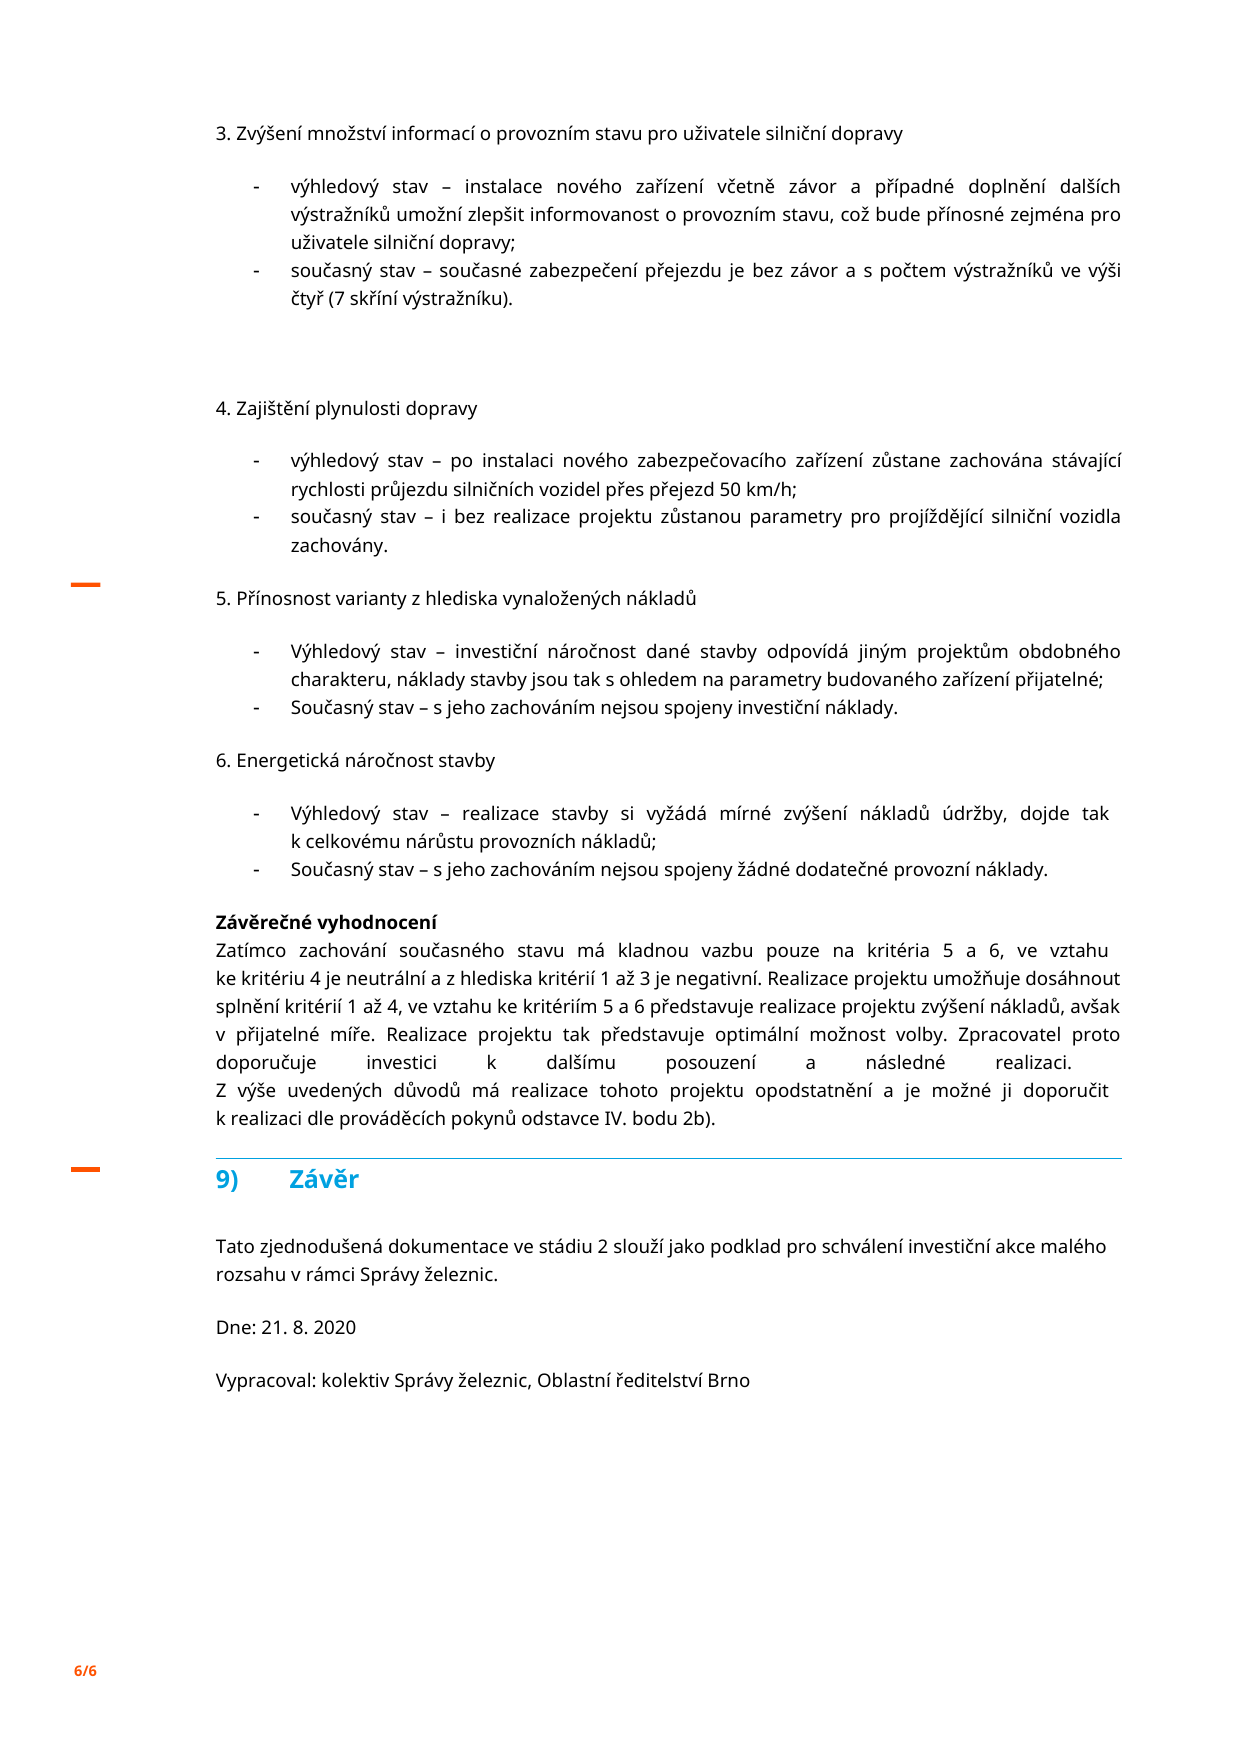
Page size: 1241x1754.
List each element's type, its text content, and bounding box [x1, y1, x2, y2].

list výhledový stav – instalace nového zařízení včetně závor a případné doplnění dalších výstražníků umožní zlepšit informovanost o provozním stavu, což bude přínosné zejména pro uživatele silniční dopravy; [253, 174, 1122, 255]
text 5. Přínosnost varianty z hlediska vynaložených nákladů [216, 585, 1122, 610]
text Dne: 21. 8. 2020 [216, 1314, 1122, 1339]
text Tato zjednodušená dokumentace ve stádiu 2 slouží jako podklad pro schválení investiční akce malého rozsahu v rámci Správy železnic. [216, 1233, 1122, 1287]
text 3. Zvýšení množství informací o provozním stavu pro uživatele silniční dopravy [216, 121, 1122, 146]
subtitle Závěrečné vyhodnocení [216, 909, 1122, 934]
list Současný stav – s jeho zachováním nejsou spojeny investiční náklady. [253, 694, 1122, 719]
list současný stav – i bez realizace projektu zůstanou parametry pro projíždějící silniční vozidla zachovány. [253, 504, 1122, 557]
text Vypracoval: kolektiv Správy železnic, Oblastní ředitelství Brno [216, 1367, 1122, 1393]
list Současný stav – s jeho zachováním nejsou spojeny žádné dodatečné provozní náklady. [253, 856, 1122, 882]
subtitle 9) Závěr [216, 1159, 1122, 1195]
list výhledový stav – po instalaci nového zabezpečovacího zařízení zůstane zachována stávající rychlosti průjezdu silničních vozidel přes přejezd 50 km/h; [253, 448, 1122, 501]
list současný stav – současné zabezpečení přejezdu je bez závor a s počtem výstražníků ve výši čtyř (7 skříní výstražníku). [253, 258, 1122, 311]
list Výhledový stav – realizace stavby si vyžádá mírné zvýšení nákladů údržby, dojde tak k celkovému nárůstu provozních nákladů; [253, 800, 1122, 853]
text Zatímco zachování současného stavu má kladnou vazbu pouze na kritéria 5 a 6, ve vztahu ke kritériu 4 je neutrální a z hlediska kritérií 1 až 3 je negativní. Realizace projektu umožňuje dosáhnout splnění kritérií 1 až 4, ve vztahu ke kritériím 5 a 6 představuje realizace projektu zvýšení nákladů, avšak v přijatelné míře. Realizace projektu tak představuje optimální možnost volby. Zpracovatel proto doporučuje investici k dalšímu posouzení a následné realizaci. Z výše uvedených důvodů má realizace tohoto projektu opodstatnění a je možné ji doporučit k realizaci dle prováděcích pokynů odstavce IV. bodu 2b). [216, 937, 1122, 1131]
text 4. Zajištění plynulosti dopravy [216, 395, 1122, 420]
list Výhledový stav – investiční náročnost dané stavby odpovídá jiným projektům obdobného charakteru, náklady stavby jsou tak s ohledem na parametry budovaného zařízení přijatelné; [253, 638, 1122, 691]
text 6. Energetická náročnost stavby [216, 747, 1122, 772]
